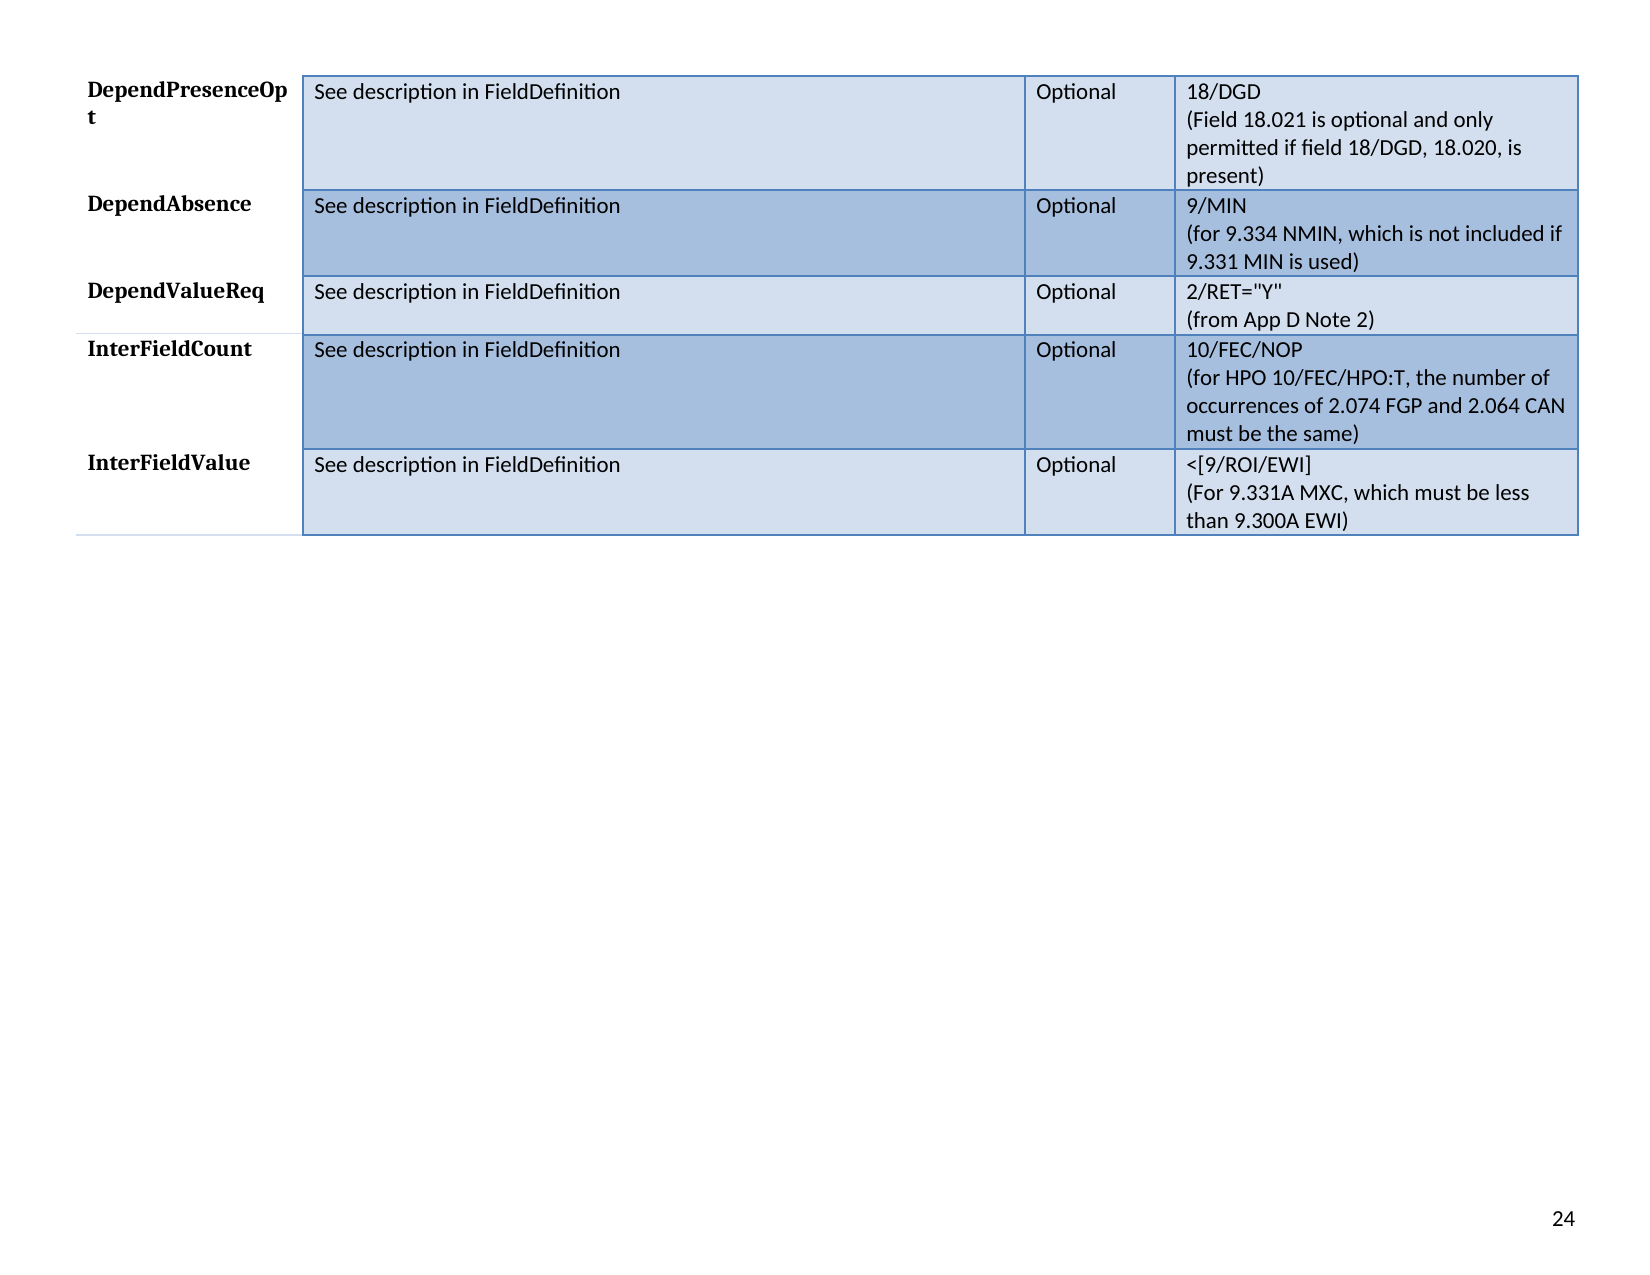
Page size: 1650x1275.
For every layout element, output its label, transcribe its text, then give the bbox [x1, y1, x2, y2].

table_cell DependAbsence [76, 189, 302, 275]
table_cell Optional [1026, 277, 1174, 333]
table_cell Optional [1026, 77, 1174, 189]
table_cell 10/FEC/NOP (for HPO 10/FEC/HPO:T, the number of occurrences of 2.074 FGP and 2.064 CAN must be the same) [1176, 336, 1577, 448]
table_cell Optional [1026, 191, 1174, 275]
table_cell See description in FieldDefinition [304, 277, 1024, 333]
table_cell InterFieldCount [76, 334, 302, 448]
table_cell DependValueReq [76, 275, 302, 333]
table_cell 2/RET="Y" (from App D Note 2) [1176, 277, 1577, 333]
table_cell <[9/ROI/EWI] (For 9.331A MXC, which must be less than 9.300A EWI) [1176, 450, 1577, 534]
table_cell DependPresenceOpt [76, 75, 302, 189]
table_cell See description in FieldDefinition [304, 336, 1024, 448]
table_cell Optional [1026, 450, 1174, 534]
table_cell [304, 77, 1024, 189]
table_cell Optional [1026, 336, 1174, 448]
table_cell See description in FieldDefinition [304, 450, 1024, 534]
table_cell See description in FieldDefinition [304, 191, 1024, 275]
table_cell InterFieldValue [76, 448, 302, 534]
table_cell 18/DGD (Field 18.021 is optional and only permitted if field 18/DGD, 18.020, is present) [1176, 77, 1577, 189]
table_cell 9/MIN (for 9.334 NMIN, which is not included if 9.331 MIN is used) [1176, 191, 1577, 275]
